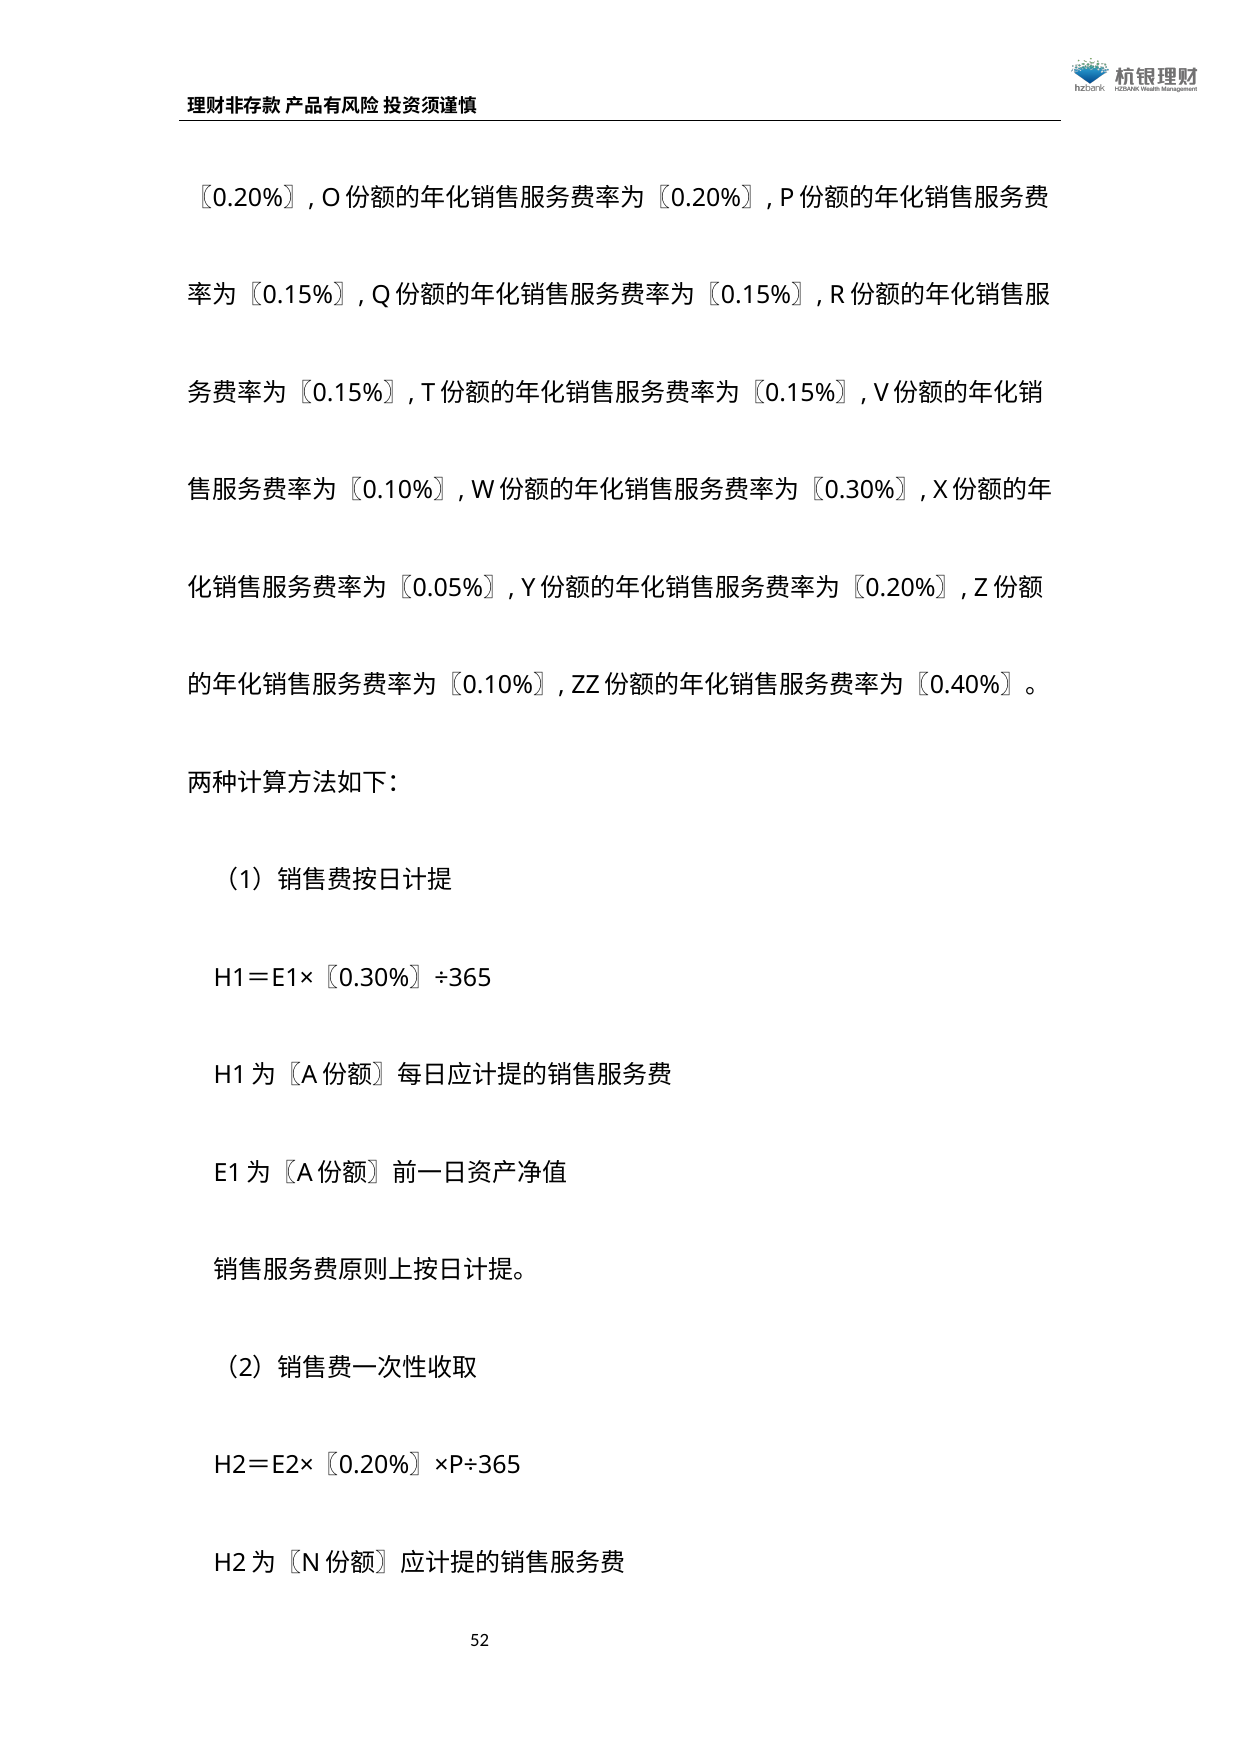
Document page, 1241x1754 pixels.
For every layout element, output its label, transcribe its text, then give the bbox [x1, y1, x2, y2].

picture [1027, 0, 1240, 151]
